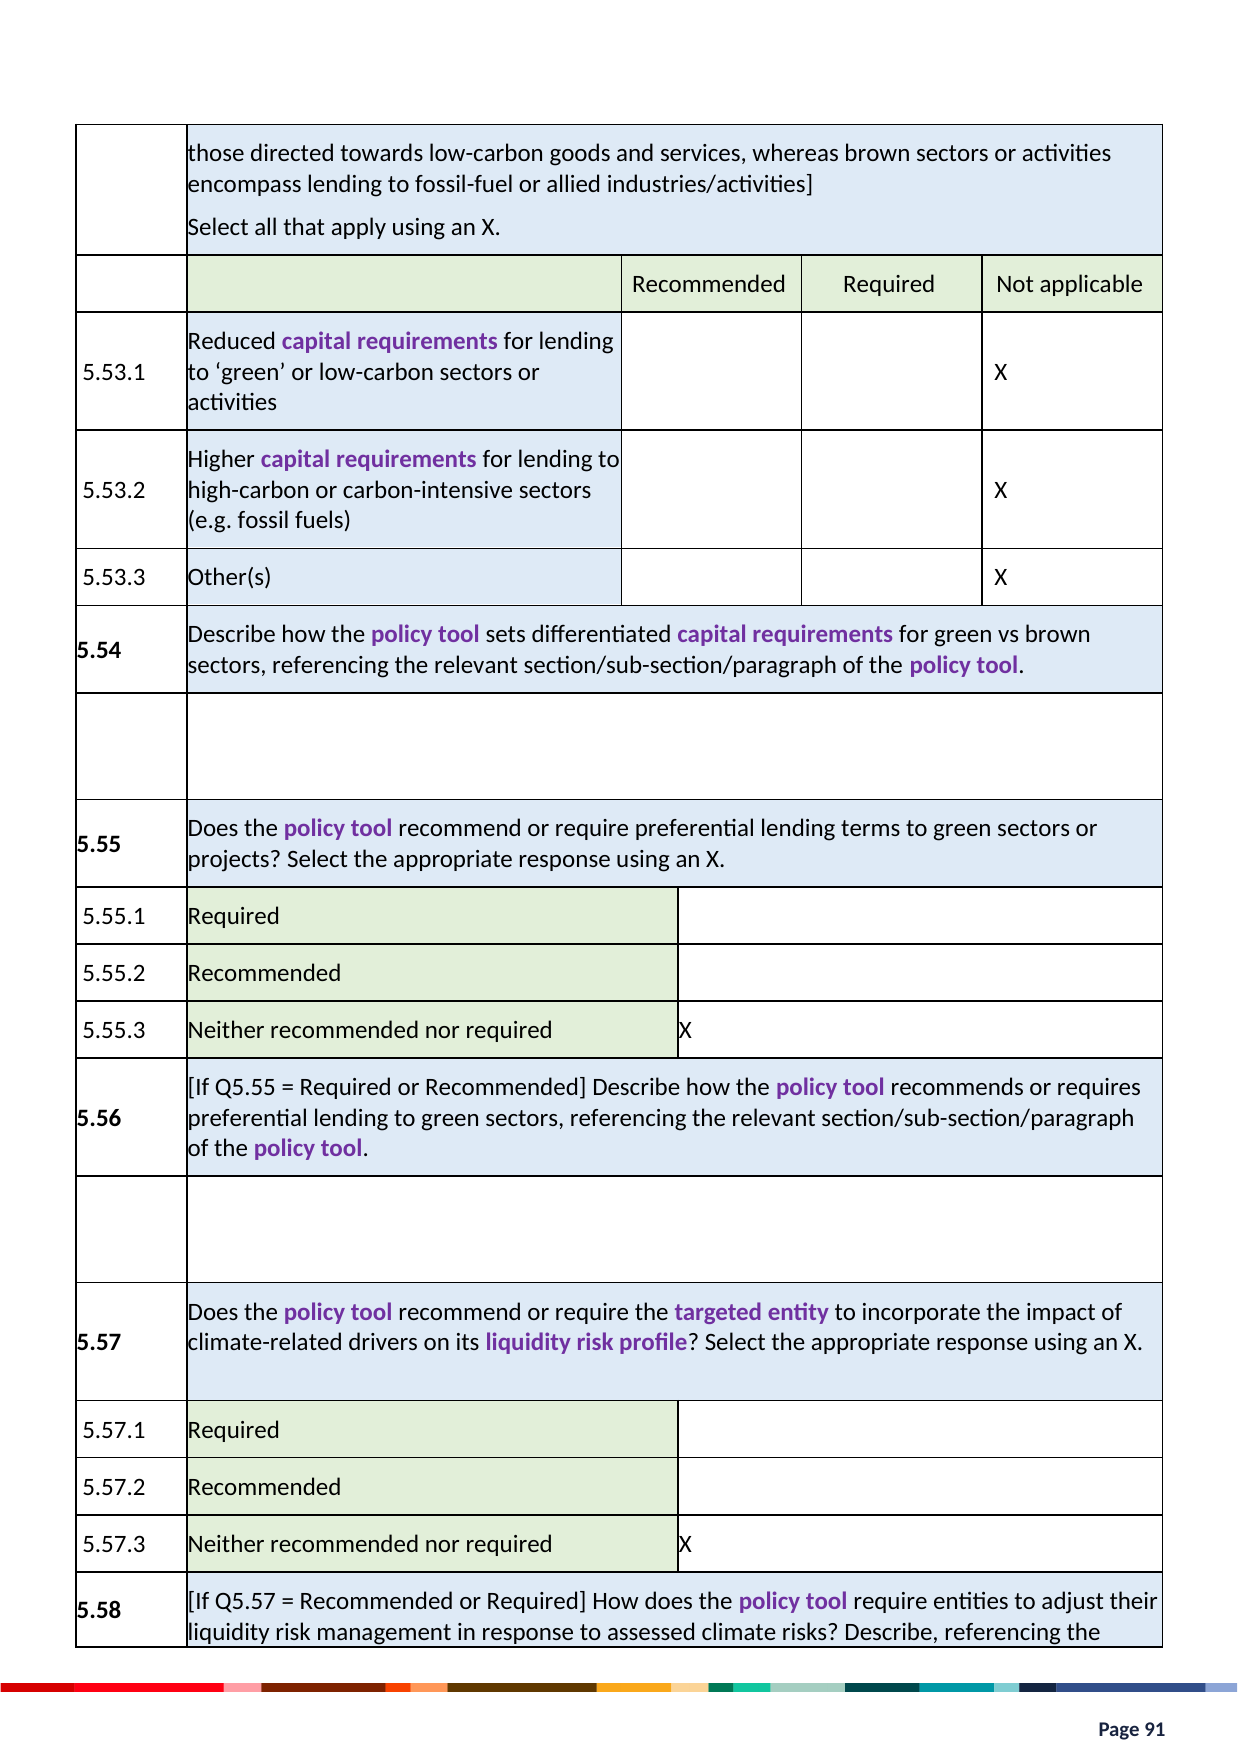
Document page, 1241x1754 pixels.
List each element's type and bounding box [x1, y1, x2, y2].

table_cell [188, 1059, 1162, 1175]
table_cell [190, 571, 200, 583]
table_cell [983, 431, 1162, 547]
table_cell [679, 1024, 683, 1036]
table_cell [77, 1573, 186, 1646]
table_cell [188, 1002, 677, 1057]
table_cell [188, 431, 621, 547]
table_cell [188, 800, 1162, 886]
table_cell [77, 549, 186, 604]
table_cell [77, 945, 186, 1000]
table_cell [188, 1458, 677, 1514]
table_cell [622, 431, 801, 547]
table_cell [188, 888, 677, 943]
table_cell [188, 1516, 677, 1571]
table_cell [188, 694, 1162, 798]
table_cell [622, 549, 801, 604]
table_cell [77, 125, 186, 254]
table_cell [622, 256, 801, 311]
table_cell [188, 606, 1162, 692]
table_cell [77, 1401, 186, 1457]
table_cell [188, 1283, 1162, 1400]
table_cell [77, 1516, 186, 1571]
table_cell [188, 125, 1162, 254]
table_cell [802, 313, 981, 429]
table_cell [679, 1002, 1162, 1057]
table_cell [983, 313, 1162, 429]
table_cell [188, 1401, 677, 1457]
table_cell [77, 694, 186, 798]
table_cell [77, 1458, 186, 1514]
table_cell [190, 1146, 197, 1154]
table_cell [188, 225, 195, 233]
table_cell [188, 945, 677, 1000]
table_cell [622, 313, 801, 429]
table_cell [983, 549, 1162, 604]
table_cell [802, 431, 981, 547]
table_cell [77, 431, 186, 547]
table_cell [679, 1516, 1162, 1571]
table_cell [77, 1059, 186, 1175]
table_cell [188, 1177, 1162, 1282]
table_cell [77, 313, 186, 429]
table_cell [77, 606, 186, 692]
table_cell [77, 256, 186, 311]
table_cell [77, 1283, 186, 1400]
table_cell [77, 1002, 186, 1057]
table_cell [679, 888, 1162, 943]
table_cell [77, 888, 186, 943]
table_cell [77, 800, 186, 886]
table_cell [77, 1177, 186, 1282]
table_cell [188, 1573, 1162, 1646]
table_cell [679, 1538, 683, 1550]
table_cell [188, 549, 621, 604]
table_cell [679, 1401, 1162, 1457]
picture [0, 1683, 1236, 1692]
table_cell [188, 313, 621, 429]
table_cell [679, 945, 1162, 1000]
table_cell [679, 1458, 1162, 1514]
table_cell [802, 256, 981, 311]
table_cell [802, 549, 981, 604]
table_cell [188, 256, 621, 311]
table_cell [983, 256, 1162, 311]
